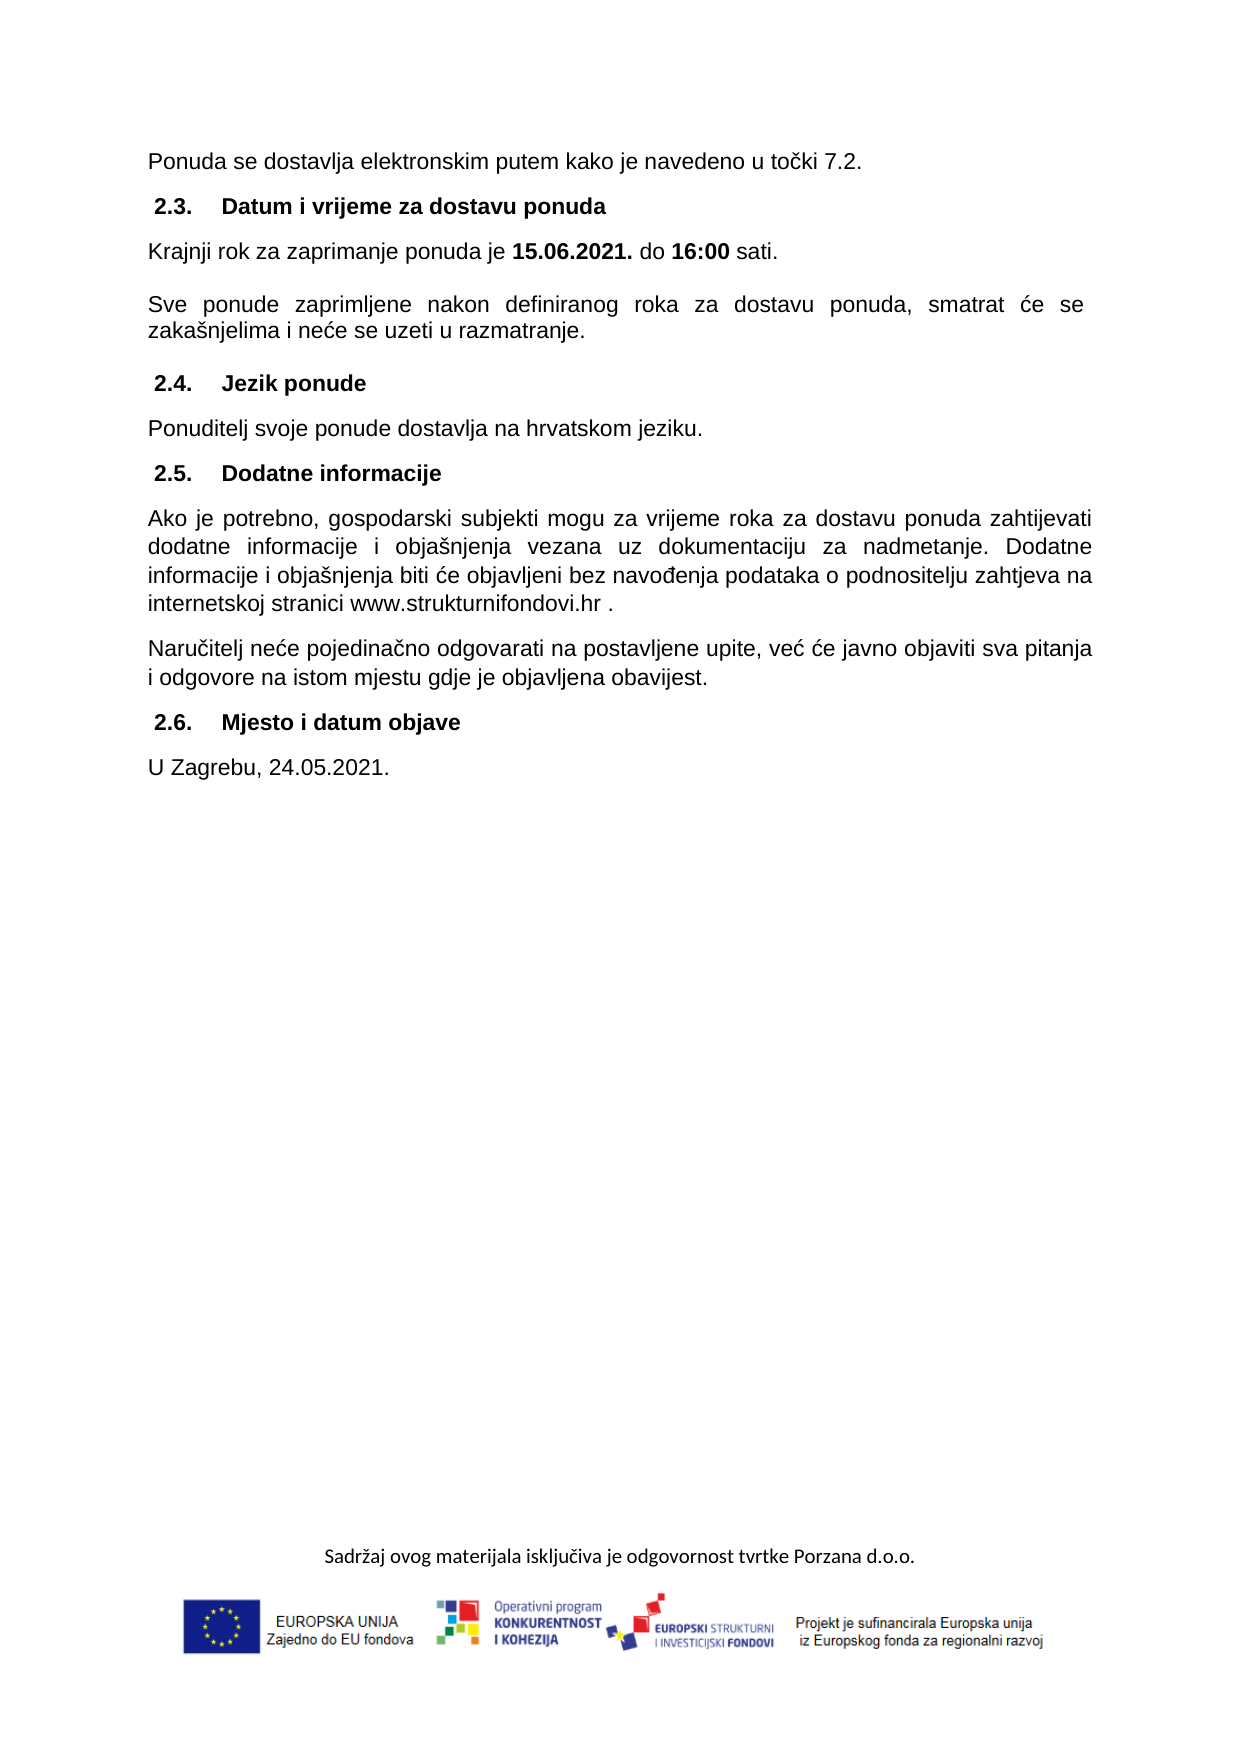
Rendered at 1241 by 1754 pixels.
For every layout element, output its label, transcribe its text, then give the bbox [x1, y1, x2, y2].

list Dodatne informacije [154, 460, 1093, 486]
text Ponuditelj svoje ponude dostavlja na hrvatskom jeziku. [148, 415, 1093, 441]
text Krajnji rok za zaprimanje ponuda je 15.06.2021. do 16:00 sati. [148, 238, 1094, 264]
picture [147, 1587, 1093, 1662]
text Naručitelj neće pojedinačno odgovarati na postavljene upite, već će javno objaviti sva pitanja i odgovore na istom mjestu gdje je objavljena obavijest. [148, 635, 1093, 690]
text Sve ponude zaprimljene nakon definiranog roka za dostavu ponuda, smatrat će se zakašnjelima i neće se uzeti u razmatranje. [148, 291, 1085, 343]
list Mjesto i datum objave [154, 709, 1093, 735]
list Datum i vrijeme za dostavu ponuda [154, 193, 1093, 219]
text U Zagrebu, 24.05.2021. [148, 754, 1093, 780]
text Ponuda se dostavlja elektronskim putem kako je navedeno u točki 7.2. [148, 148, 1093, 174]
list Jezik ponude [154, 369, 1093, 396]
text Ako je potrebno, gospodarski subjekti mogu za vrijeme roka za dostavu ponuda zahtijevati dodatne informacije i objašnjenja vezana uz dokumentaciju za nadmetanje. Dodatne informacije i objašnjenja biti će objavljeni bez navođenja podataka o podnositelju zahtjeva na internetskoj stranici www.strukturnifondovi.hr . [148, 505, 1093, 617]
